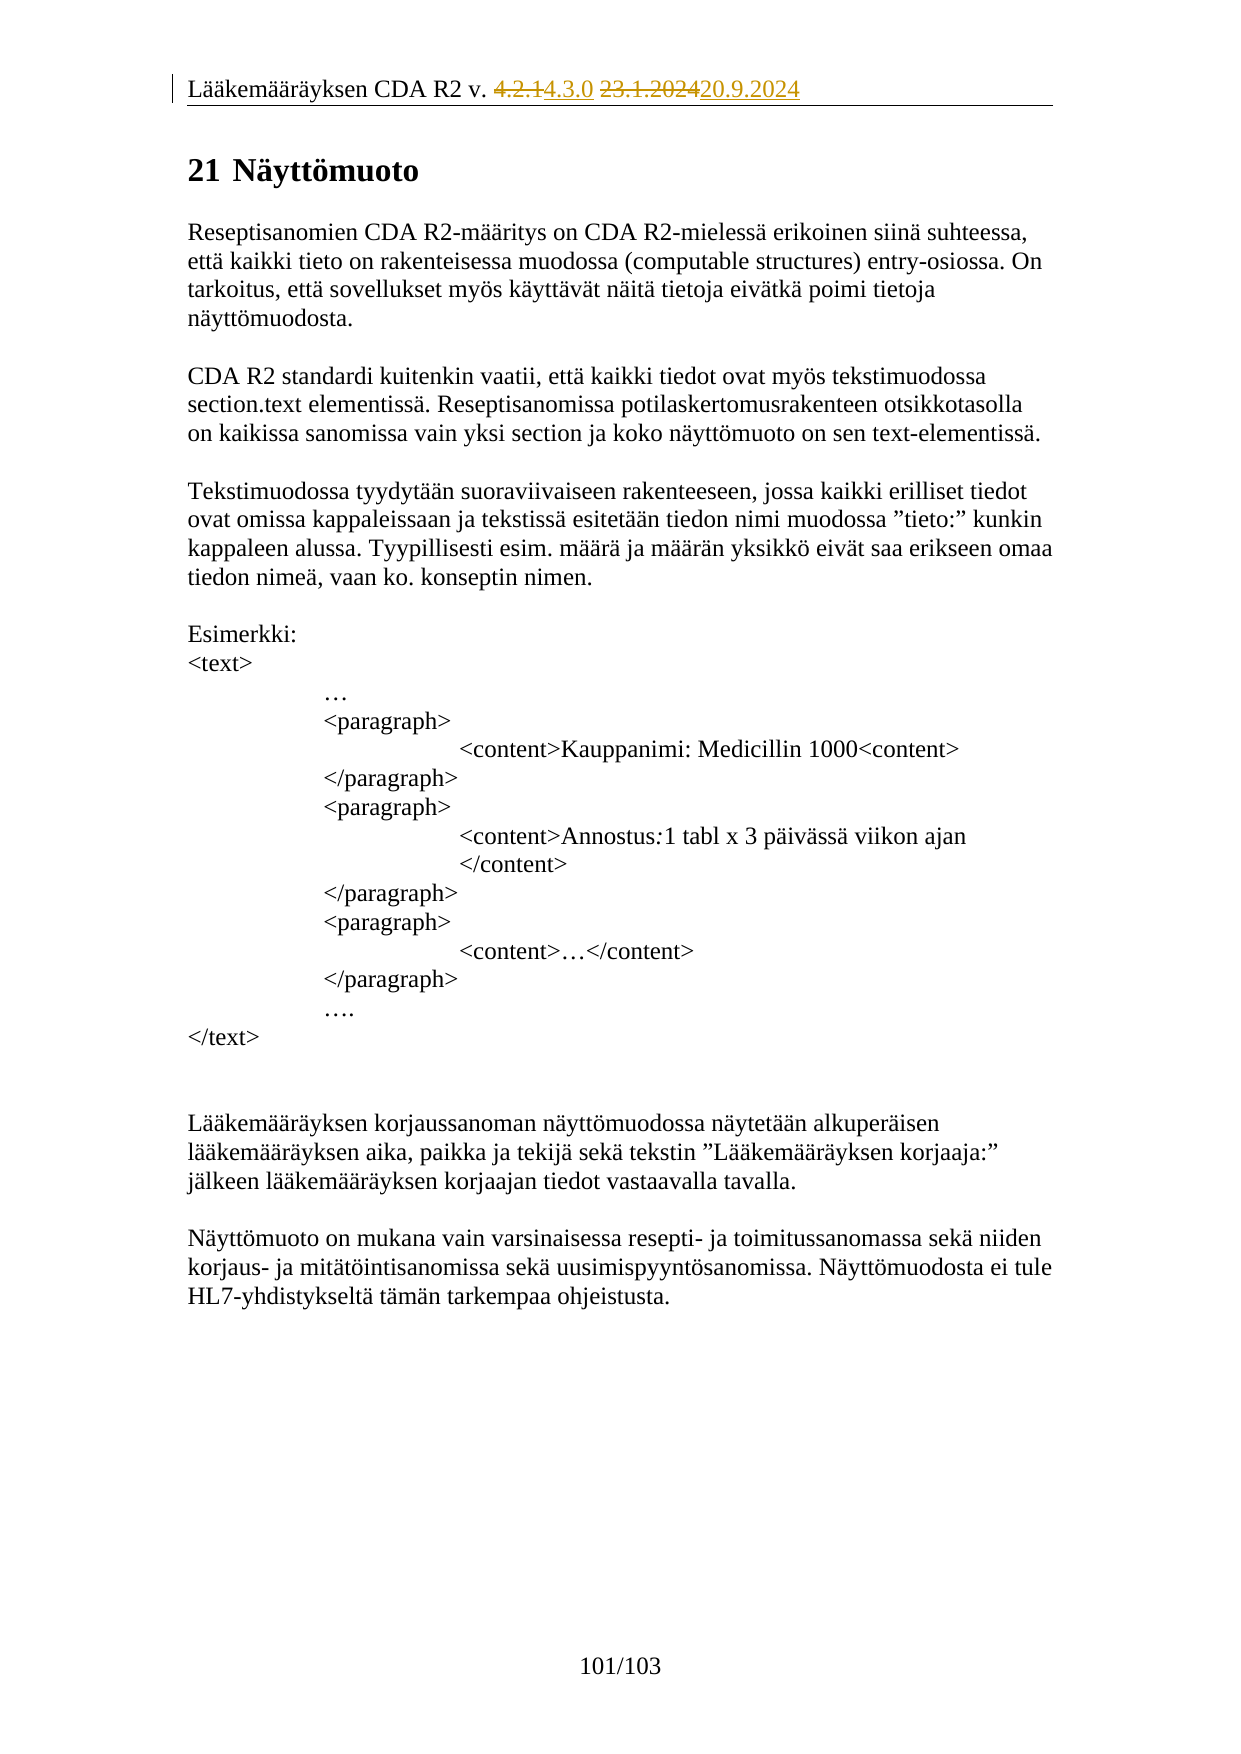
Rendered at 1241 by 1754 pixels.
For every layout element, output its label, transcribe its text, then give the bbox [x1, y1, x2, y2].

text </text> [187, 1022, 1053, 1051]
text </paragraph> [187, 763, 1053, 792]
text <content>…</content> [187, 936, 1053, 964]
text <text> [187, 648, 1053, 677]
subtitle Näyttömuoto [187, 150, 1053, 188]
text …. [187, 993, 1053, 1022]
text Reseptisanomien CDA R2-määritys on CDA R2-mielessä erikoinen siinä suhteessa, että kaikki tieto on rakenteisessa muodossa (computable structures) entry-osiossa. On tarkoitus, että sovellukset myös käyttävät näitä tietoja eivätkä poimi tietoja näyttömuodosta. [187, 217, 1053, 332]
text Esimerkki: [187, 619, 1053, 648]
text <paragraph> [187, 907, 1053, 936]
text … [187, 677, 1053, 706]
text </paragraph> [187, 878, 1053, 907]
text <paragraph> [187, 706, 1053, 734]
text <paragraph> [187, 792, 1053, 821]
text <content>Annostus:1 tabl x 3 päivässä viikon ajan </content> [459, 821, 1053, 878]
text </paragraph> [187, 964, 1053, 993]
text Näyttömuoto on mukana vain varsinaisessa resepti- ja toimitussanomassa sekä niiden korjaus- ja mitätöintisanomissa sekä uusimispyyntösanomissa. Näyttömuodosta ei tule HL7-yhdistykseltä tämän tarkempaa ohjeistusta. [187, 1223, 1053, 1309]
text Lääkemääräyksen korjaussanoman näyttömuodossa näytetään alkuperäisen lääkemääräyksen aika, paikka ja tekijä sekä tekstin ”Lääkemääräyksen korjaaja:” jälkeen lääkemääräyksen korjaajan tiedot vastaavalla tavalla. [187, 1108, 1053, 1194]
text <content>Kauppanimi: Medicillin 1000<content> [323, 734, 1053, 763]
text Tekstimuodossa tyydytään suoraviivaiseen rakenteeseen, jossa kaikki erilliset tiedot ovat omissa kappaleissaan ja tekstissä esitetään tiedon nimi muodossa ”tieto:” kunkin kappaleen alussa. Tyypillisesti esim. määrä ja määrän yksikkö eivät saa erikseen omaa tiedon nimeä, vaan ko. konseptin nimen. [187, 476, 1053, 591]
text CDA R2 standardi kuitenkin vaatii, että kaikki tiedot ovat myös tekstimuodossa section.text elementissä. Reseptisanomissa potilaskertomusrakenteen otsikkotasolla on kaikissa sanomissa vain yksi section ja koko näyttömuoto on sen text-elementissä. [187, 361, 1053, 447]
